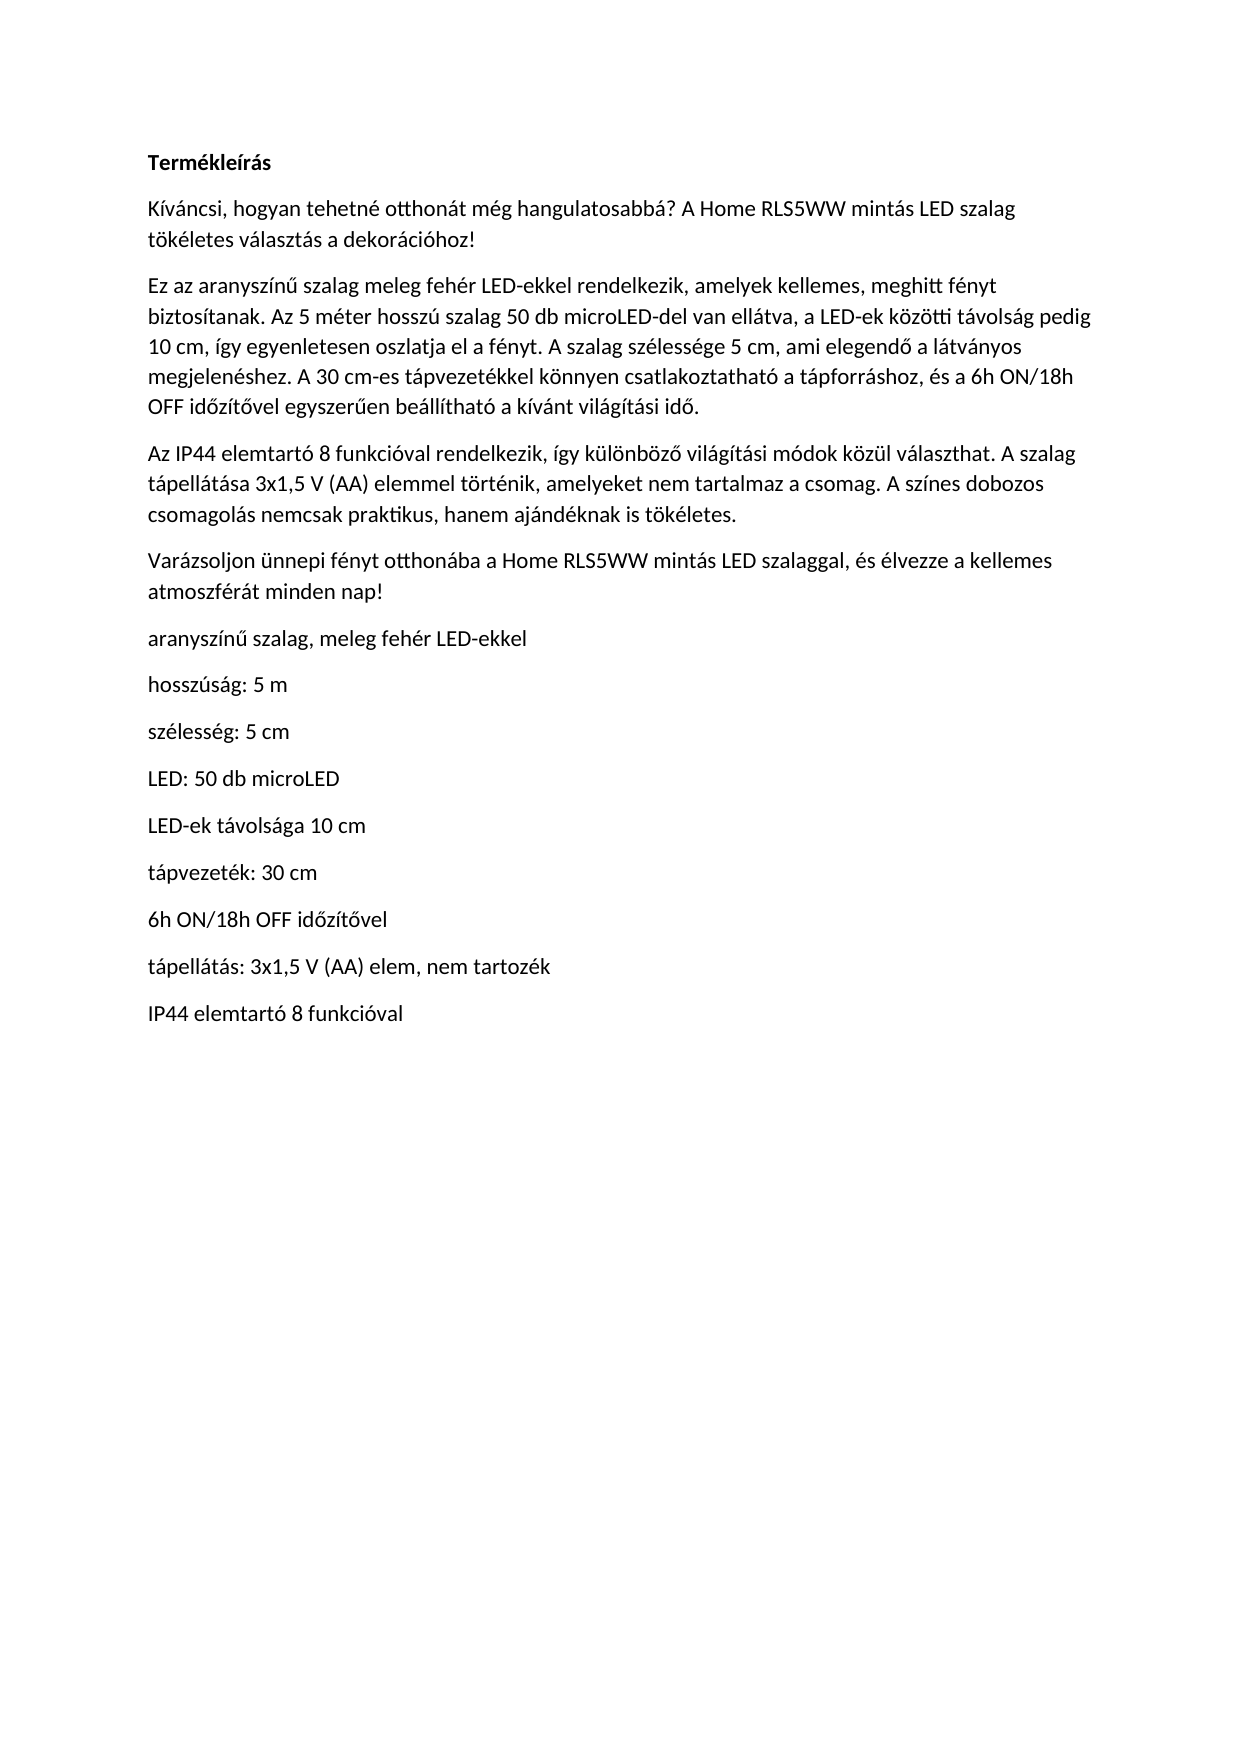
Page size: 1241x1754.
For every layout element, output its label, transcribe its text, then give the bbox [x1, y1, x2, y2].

text Varázsoljon ünnepi fényt otthonába a Home RLS5WW mintás LED szalaggal, és élvezze a kellemes atmoszférát minden nap! [148, 547, 1093, 605]
text aranyszínű szalag, meleg fehér LED-ekkel [148, 624, 1093, 652]
text szélesség: 5 cm [148, 717, 1093, 745]
text Ez az aranyszínű szalag meleg fehér LED-ekkel rendelkezik, amelyek kellemes, meghitt fényt biztosítanak. Az 5 méter hosszú szalag 50 db microLED-del van ellátva, a LED-ek közötti távolság pedig 10 cm, így egyenletesen oszlatja el a fényt. A szalag szélessége 5 cm, ami elegendő a látványos megjelenéshez. A 30 cm-es tápvezetékkel könnyen csatlakoztatható a tápforráshoz, és a 6h ON/18h OFF időzítővel egyszerűen beállítható a kívánt világítási idő. [148, 272, 1093, 420]
text Termékleírás [148, 148, 1093, 176]
text tápvezeték: 30 cm [148, 858, 1093, 886]
text LED-ek távolsága 10 cm [148, 811, 1093, 839]
text tápellátás: 3x1,5 V (AA) elem, nem tartozék [148, 952, 1093, 980]
text 6h ON/18h OFF időzítővel [148, 905, 1093, 933]
text Az IP44 elemtartó 8 funkcióval rendelkezik, így különböző világítási módok közül választhat. A szalag tápellátása 3x1,5 V (AA) elemmel történik, amelyeket nem tartalmaz a csomag. A színes dobozos csomagolás nemcsak praktikus, hanem ajándéknak is tökéletes. [148, 439, 1093, 528]
text hosszúság: 5 m [148, 671, 1093, 698]
text IP44 elemtartó 8 funkcióval [148, 999, 1093, 1027]
text LED: 50 db microLED [148, 764, 1093, 792]
text Kíváncsi, hogyan tehetné otthonát még hangulatosabbá? A Home RLS5WW mintás LED szalag tökéletes választás a dekorációhoz! [148, 194, 1093, 253]
